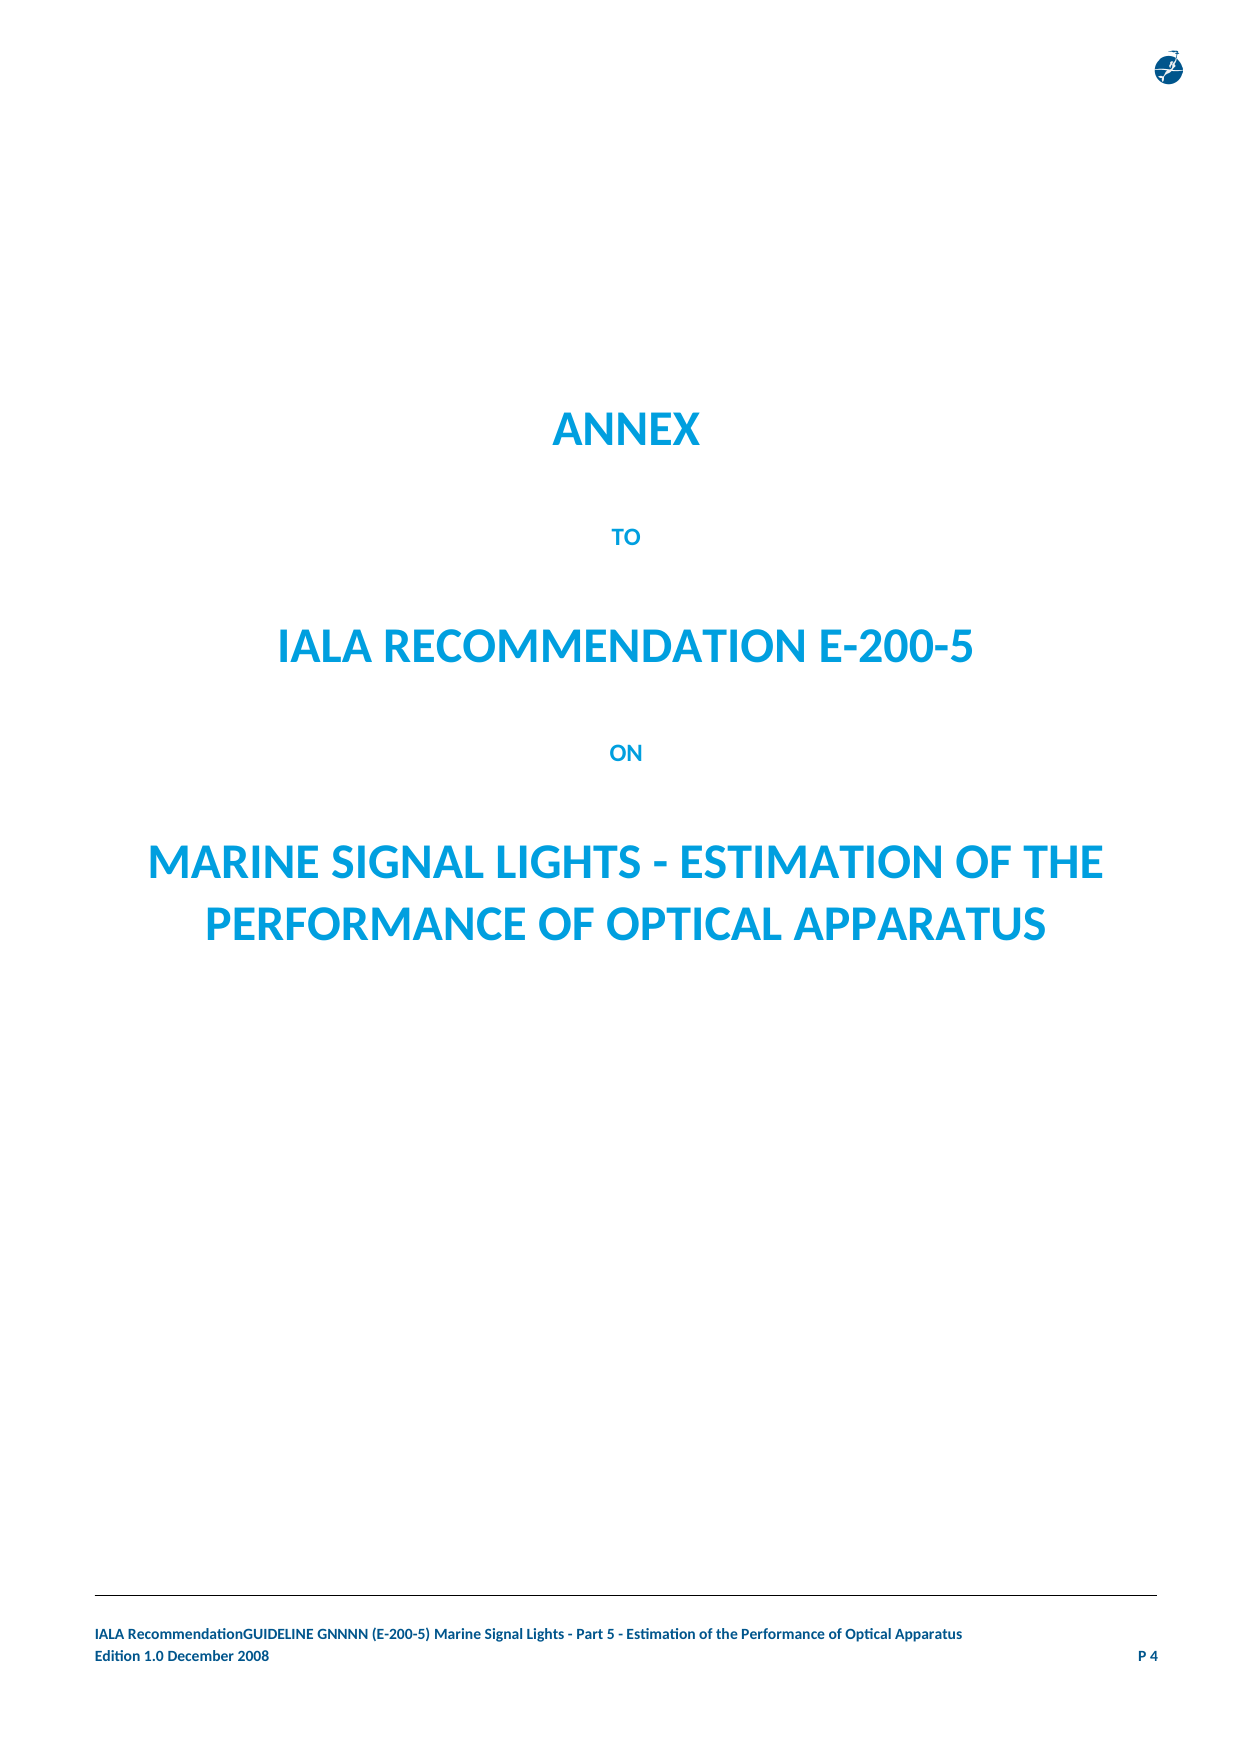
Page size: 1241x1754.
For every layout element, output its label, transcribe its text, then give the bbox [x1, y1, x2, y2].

text MARINE SIGNAL LIGHTS - ESTIMATION OF THE PERFORMANCE OF OPTICAL APPARATUS [94, 830, 1157, 952]
text IALA RECOMMENDATION E-200-5 [94, 614, 1157, 675]
text ON [94, 737, 1157, 768]
picture [1123, 0, 1241, 119]
text ANNEX [94, 397, 1157, 458]
text TO [94, 521, 1157, 551]
